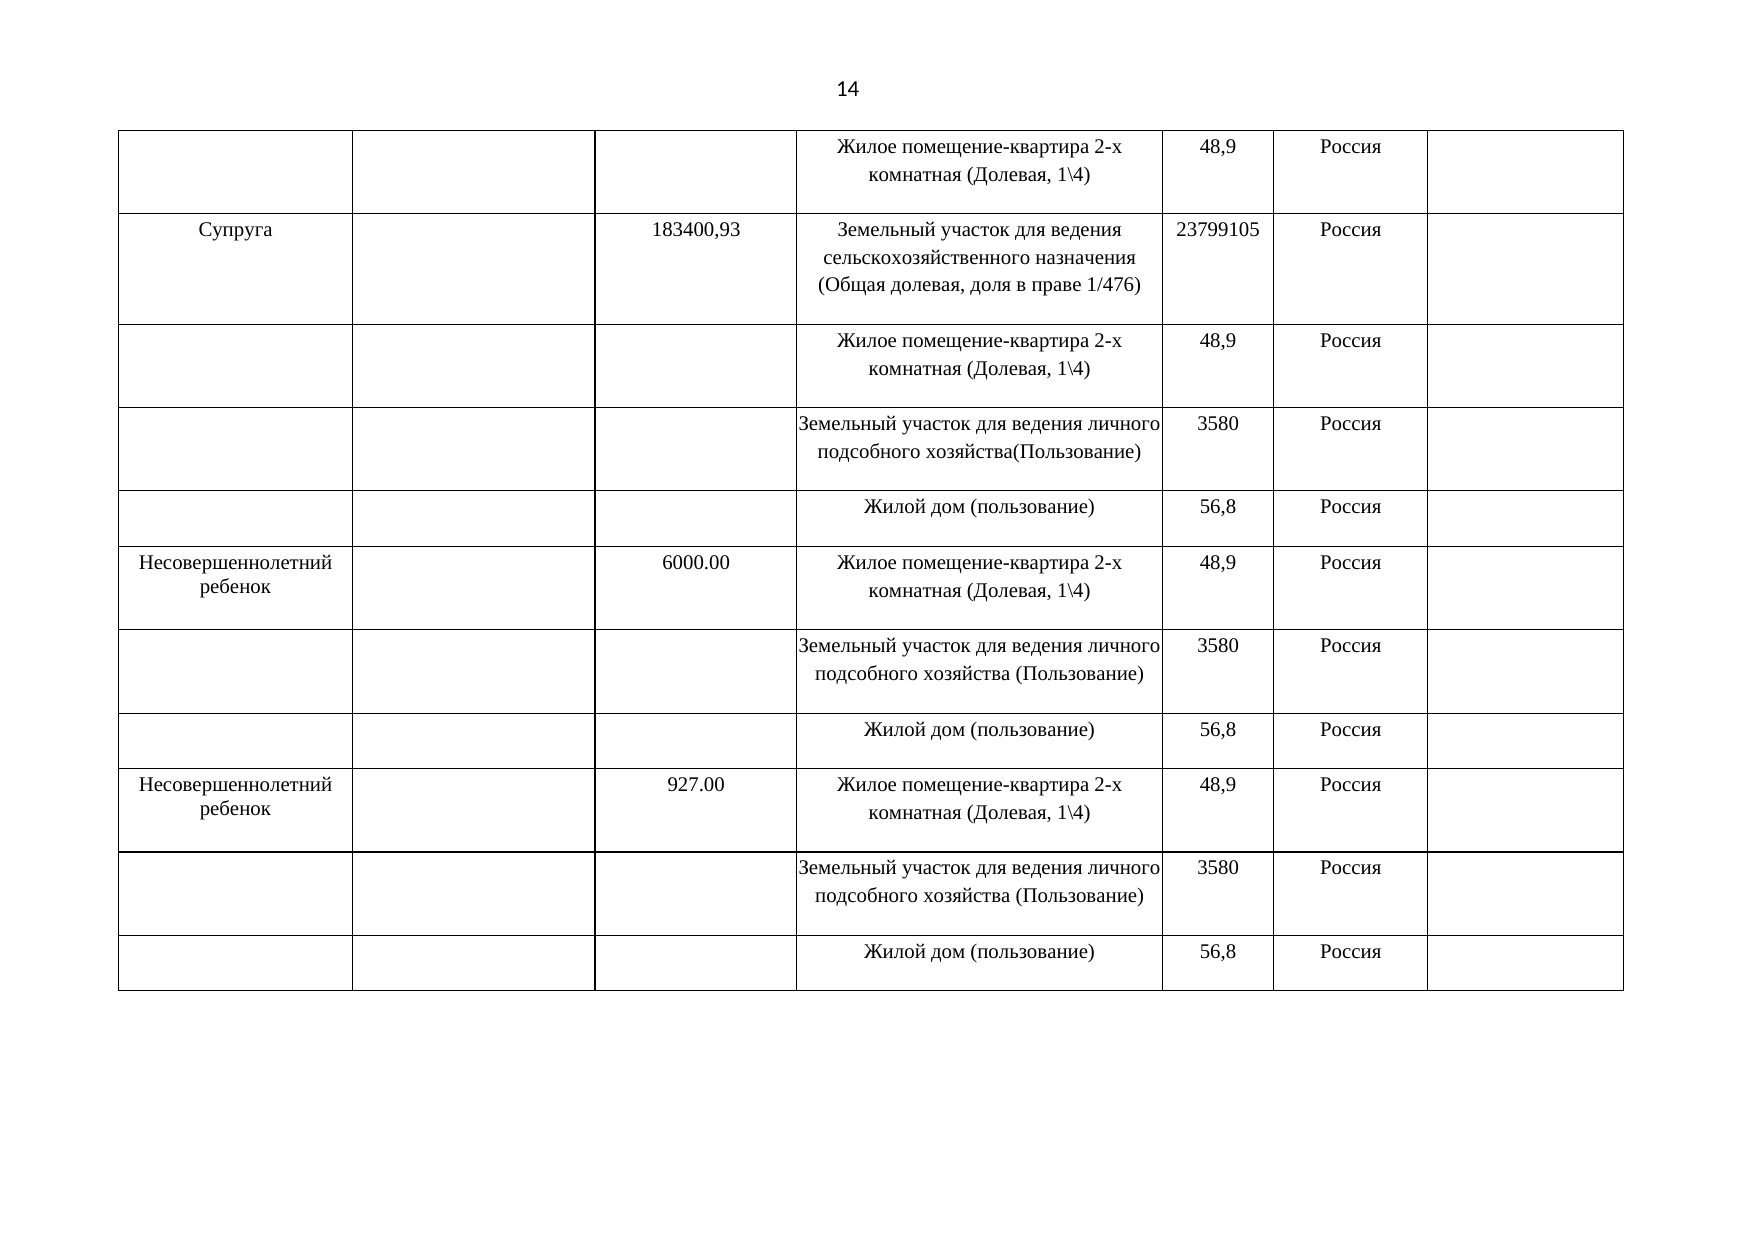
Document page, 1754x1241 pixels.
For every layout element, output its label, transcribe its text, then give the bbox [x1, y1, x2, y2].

table_cell [353, 630, 594, 712]
table_cell [596, 714, 796, 768]
table_cell [119, 936, 352, 990]
table_cell 48,9 [1163, 547, 1273, 629]
table_cell 48,9 [1163, 131, 1273, 213]
table_cell [119, 491, 352, 546]
table_cell [596, 408, 796, 490]
table_cell [1428, 325, 1623, 407]
table_cell [596, 491, 796, 546]
table_cell [1428, 491, 1623, 546]
table_cell Земельный участок для ведения личного подсобного хозяйства(Пользование) [797, 408, 1162, 490]
table_cell Россия [1274, 214, 1427, 324]
table_cell Земельный участок для ведения личного подсобного хозяйства (Пользование) [797, 630, 1162, 712]
table_cell 6000.00 [596, 547, 796, 629]
table_cell Несовершеннолетний ребенок [119, 547, 352, 629]
table_cell [119, 714, 352, 768]
table_cell 3580 [1163, 630, 1273, 712]
table_cell Россия [1274, 769, 1427, 851]
table_cell Россия [1274, 491, 1427, 546]
table_cell [353, 853, 594, 934]
table_cell 48,9 [1163, 769, 1273, 851]
table_cell Жилое помещение-квартира 2-х комнатная (Долевая, 1\4) [797, 547, 1162, 629]
table_cell [1428, 408, 1623, 490]
table_cell Жилое помещение-квартира 2-х комнатная (Долевая, 1\4) [797, 325, 1162, 407]
table_cell [353, 408, 594, 490]
table_cell [596, 131, 796, 213]
table_cell Россия [1274, 547, 1427, 629]
table_cell [1428, 714, 1623, 768]
table_cell Земельный участок для ведения личного подсобного хозяйства (Пользование) [797, 853, 1162, 934]
table_cell Россия [1274, 408, 1427, 490]
table_cell Россия [1274, 853, 1427, 934]
table_cell [119, 131, 352, 213]
table_cell Несовершеннолетний ребенок [119, 769, 352, 851]
table_cell [119, 853, 352, 934]
table_cell 3580 [1163, 853, 1273, 934]
table_cell [119, 325, 352, 407]
table_cell [353, 714, 594, 768]
table_cell Россия [1274, 936, 1427, 990]
table_cell Супруга [119, 214, 352, 324]
table_cell [1428, 936, 1623, 990]
table_cell Россия [1274, 131, 1427, 213]
table_cell 48,9 [1163, 325, 1273, 407]
table_cell Жилой дом (пользование) [797, 936, 1162, 990]
table_cell 3580 [1163, 408, 1273, 490]
table_cell 56,8 [1163, 714, 1273, 768]
table_cell [353, 769, 594, 851]
table_cell 23799105 [1163, 214, 1273, 324]
table_cell [353, 325, 594, 407]
table_cell 927.00 [596, 769, 796, 851]
table_cell 183400,93 [596, 214, 796, 324]
table_cell Россия [1274, 325, 1427, 407]
table_cell 56,8 [1163, 491, 1273, 546]
table_cell [1428, 131, 1623, 213]
table_cell [596, 853, 796, 934]
table_cell [353, 214, 594, 324]
table_cell Жилое помещение-квартира 2-х комнатная (Долевая, 1\4) [797, 769, 1162, 851]
table_cell [596, 936, 796, 990]
table_cell [596, 325, 796, 407]
table_cell [119, 408, 352, 490]
table_cell [596, 630, 796, 712]
table_cell Россия [1274, 714, 1427, 768]
table_cell Земельный участок для ведения сельскохозяйственного назначения (Общая долевая, доля в праве 1/476) [797, 214, 1162, 324]
table_cell [353, 131, 594, 213]
table_cell [353, 936, 594, 990]
table_cell [353, 491, 594, 546]
table_cell [1428, 630, 1623, 712]
table_cell [1428, 547, 1623, 629]
table_cell Жилой дом (пользование) [797, 714, 1162, 768]
table_cell Жилое помещение-квартира 2-х комнатная (Долевая, 1\4) [797, 131, 1162, 213]
table_cell [1428, 769, 1623, 851]
table_cell [1428, 214, 1623, 324]
table_cell [1428, 853, 1623, 934]
table_cell [119, 630, 352, 712]
table_cell Россия [1274, 630, 1427, 712]
table_cell Жилой дом (пользование) [797, 491, 1162, 546]
table_cell 56,8 [1163, 936, 1273, 990]
table_cell [353, 547, 594, 629]
